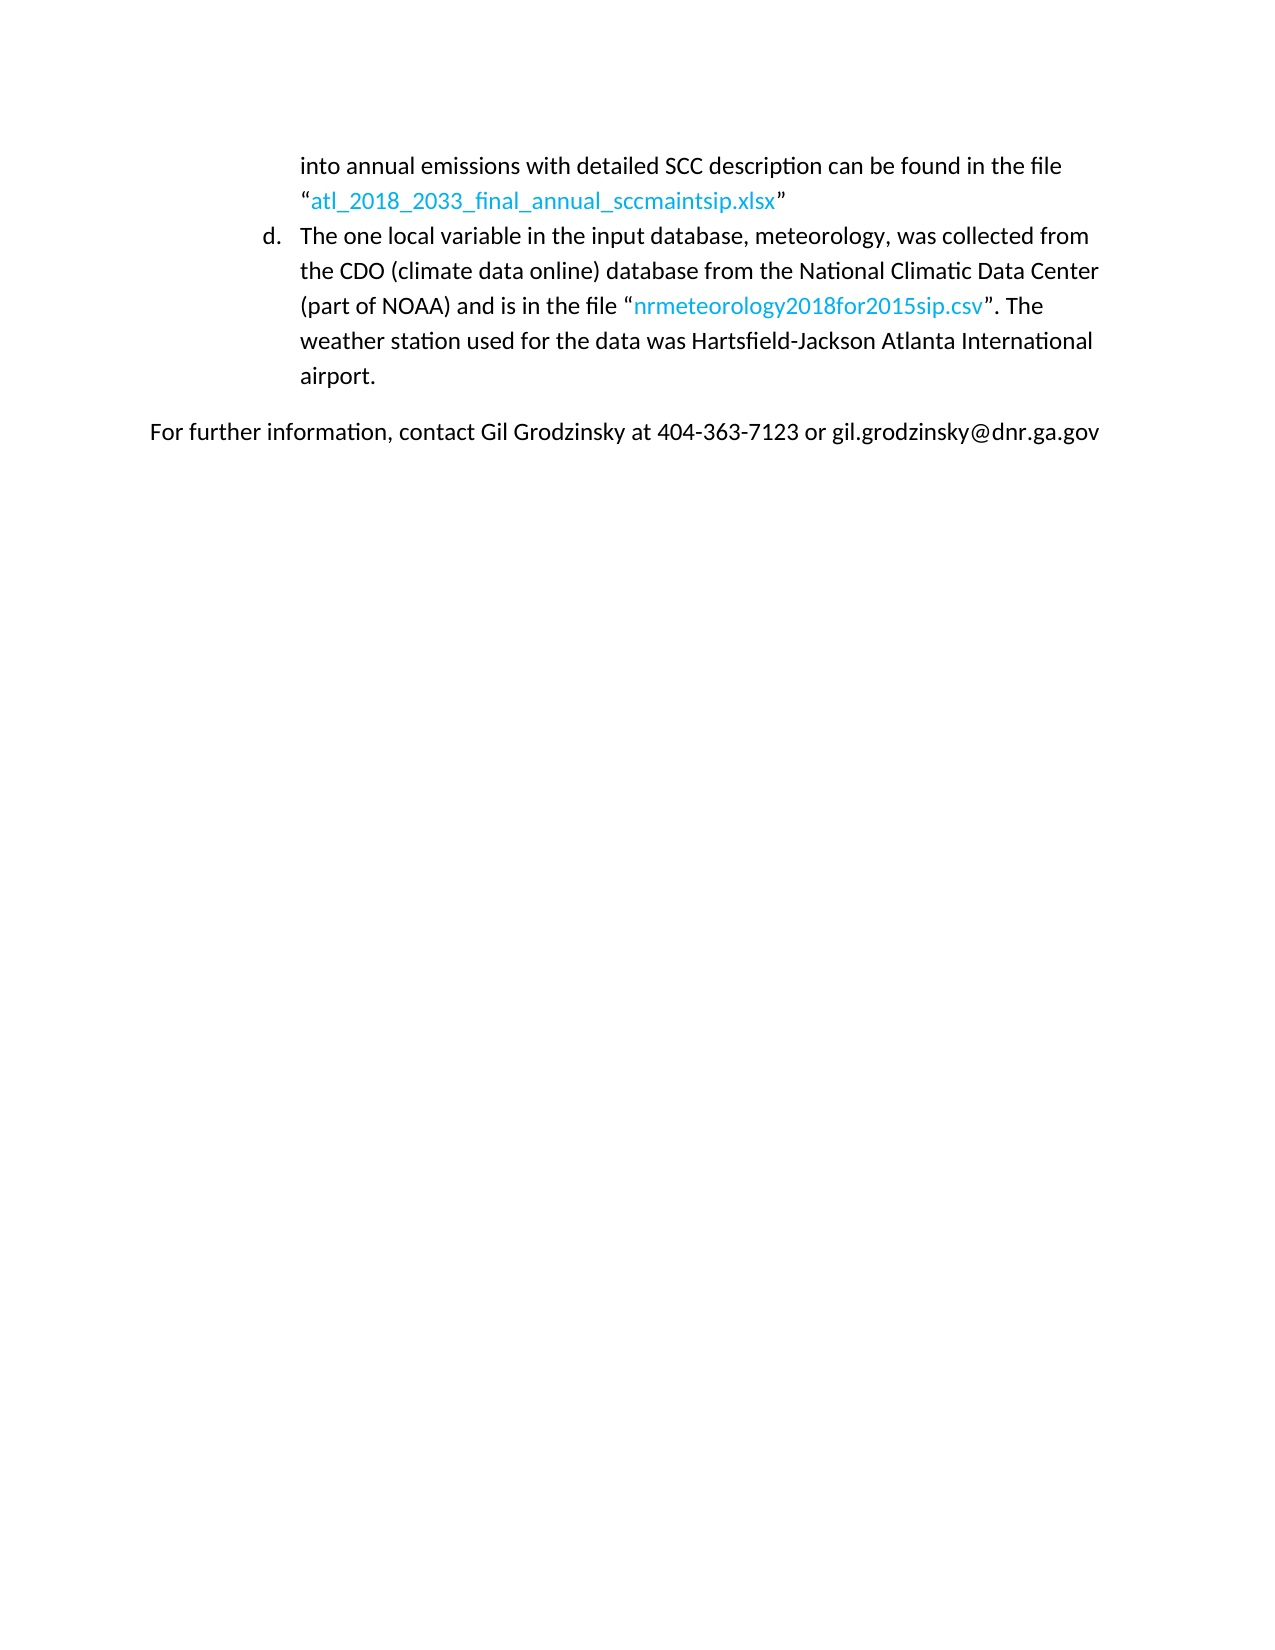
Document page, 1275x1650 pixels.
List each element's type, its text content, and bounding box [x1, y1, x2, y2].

text For further information, contact Gil Grodzinsky at 404-363-7123 or gil.grodzinsky@dnr.ga.gov [150, 416, 1125, 446]
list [262, 150, 1125, 216]
list The one local variable in the input database, meteorology, was collected from the CDO (climate data online) database from the National Climatic Data Center (part of NOAA) and is in the file “nrmeteorology2018for2015sip.csv”. The weather station used for the data was Hartsfield-Jackson Atlanta International airport. [262, 220, 1125, 391]
